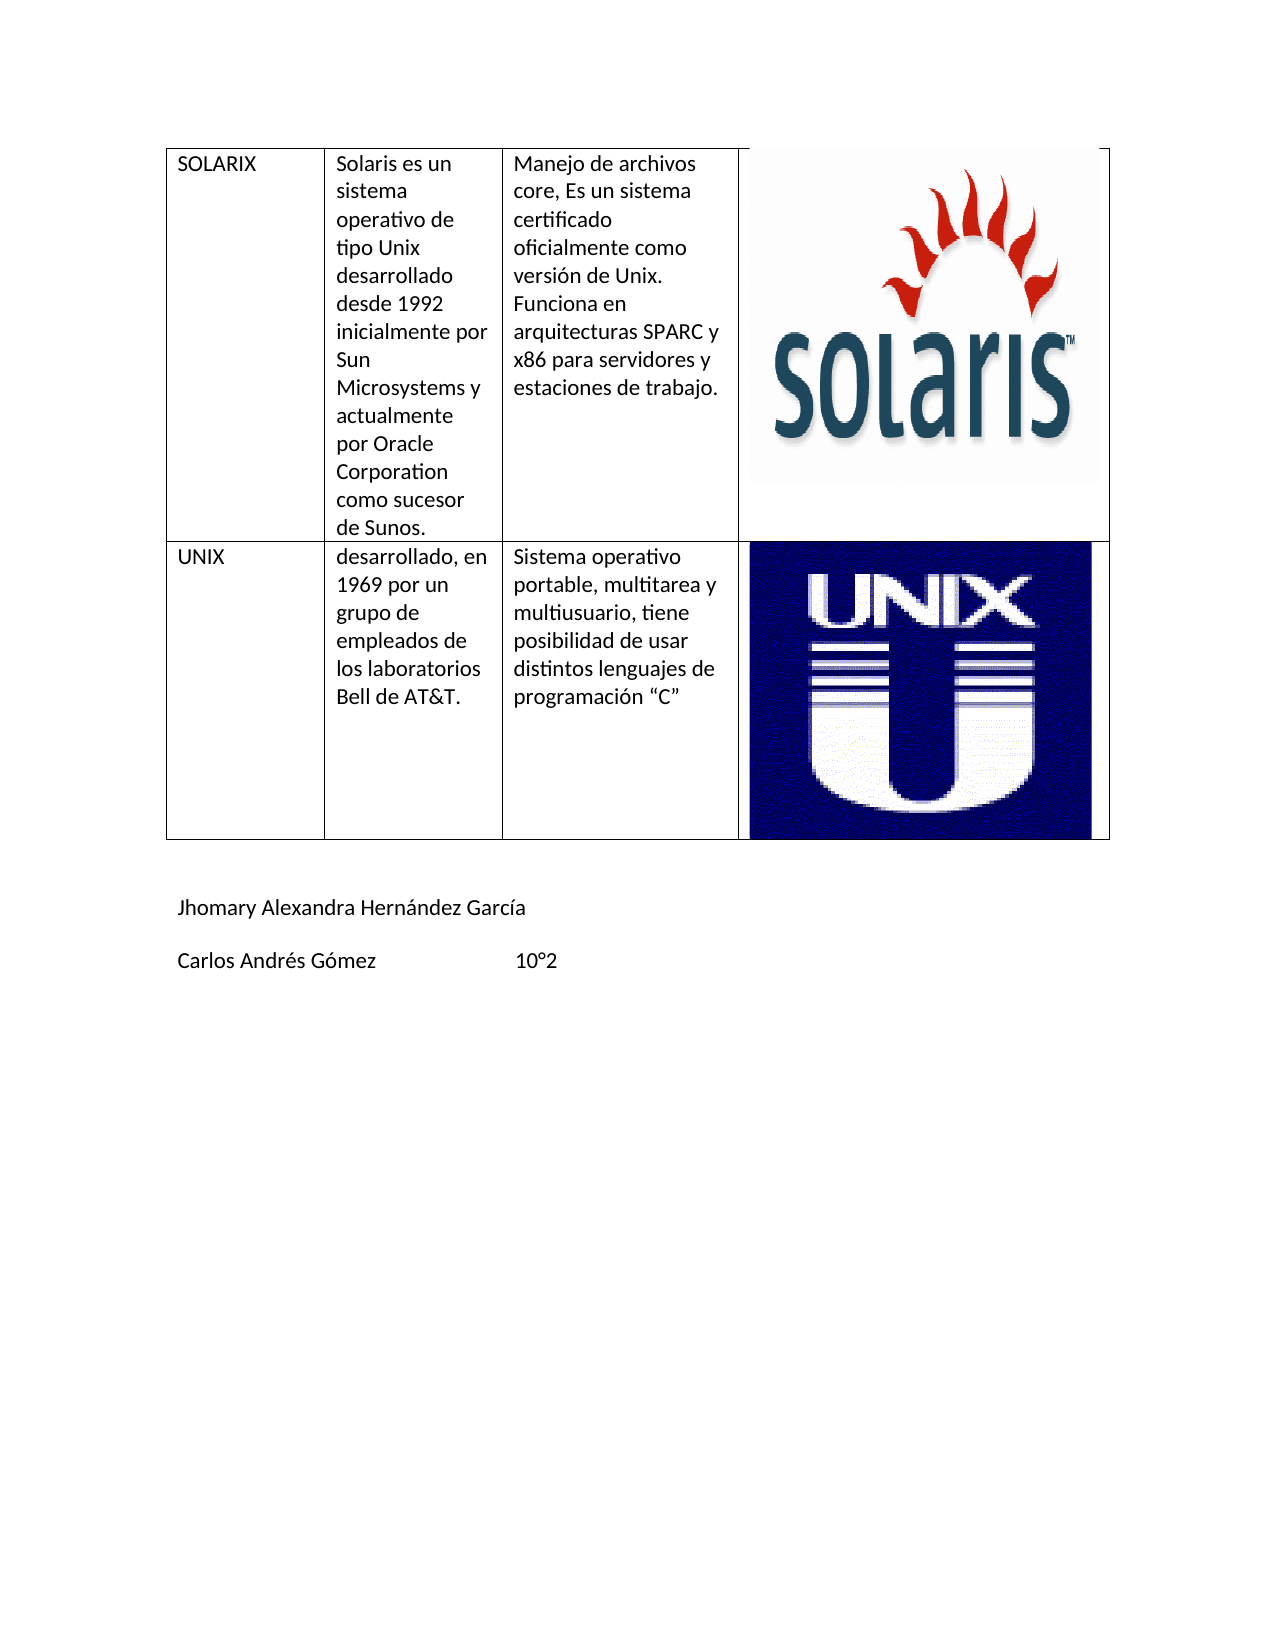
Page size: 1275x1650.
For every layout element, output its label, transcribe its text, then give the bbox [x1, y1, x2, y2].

table_cell [739, 149, 1109, 541]
table_cell Manejo de archivos core, Es un sistema certificado oficialmente como versión de Unix. Funciona en arquitecturas SPARC y x86 para servidores y estaciones de trabajo. [503, 149, 738, 541]
table_cell [739, 542, 749, 839]
table_cell [1092, 542, 1109, 839]
picture [749, 148, 1100, 482]
picture [749, 542, 1092, 839]
table_cell desarrollado, en 1969 por un grupo de empleados de los laboratorios Bell de AT&T. [325, 542, 502, 839]
text Carlos Andrés Gómez 10°2 [177, 946, 1098, 974]
table_cell SOLARIX [167, 149, 324, 541]
table_cell UNIX [167, 542, 324, 839]
table_cell Solaris es un sistema operativo de tipo Unix desarrollado desde 1992 inicialmente por Sun Microsystems y actualmente por Oracle Corporation como sucesor de Sunos. [325, 149, 502, 541]
text Jhomary Alexandra Hernández García [177, 893, 1098, 921]
table_cell Sistema operativo portable, multitarea y multiusuario, tiene posibilidad de usar distintos lenguajes de programación “C” [503, 542, 738, 839]
